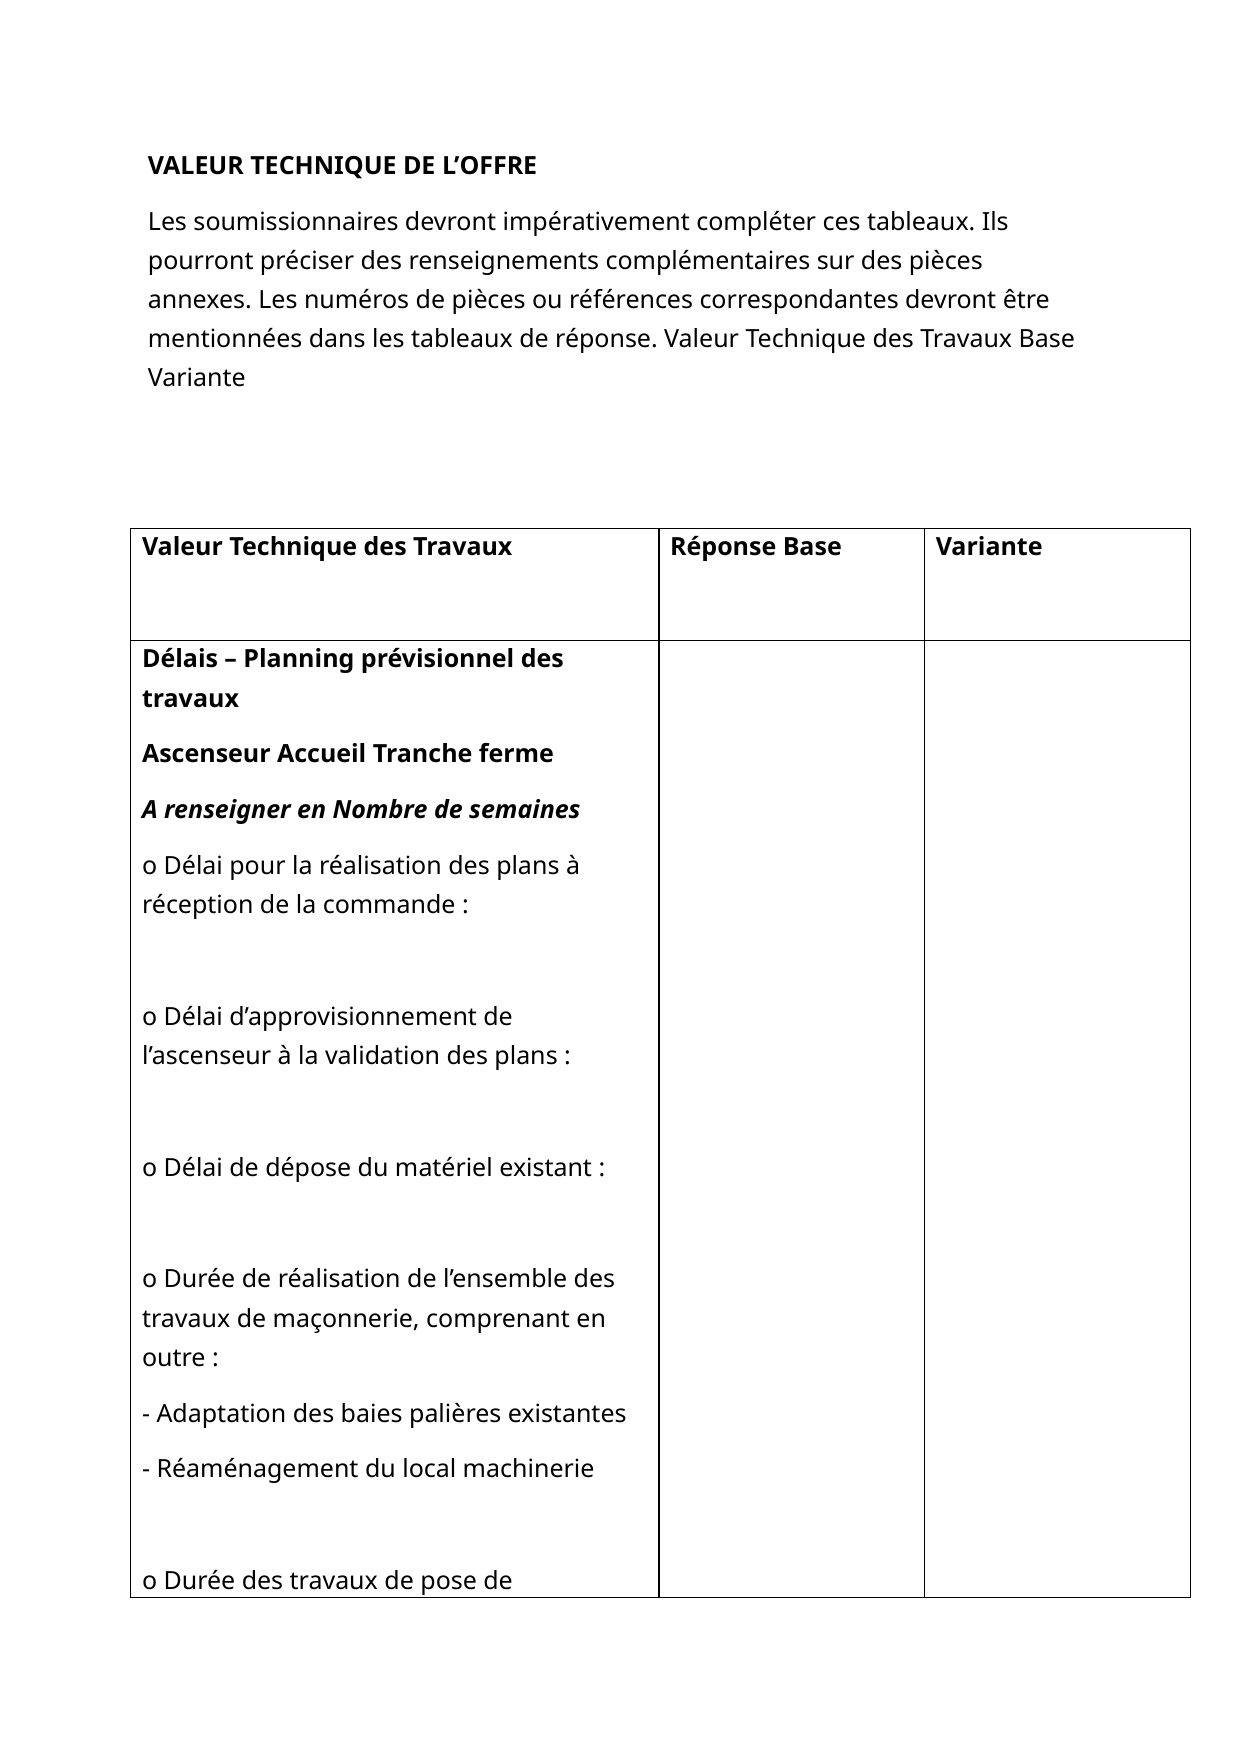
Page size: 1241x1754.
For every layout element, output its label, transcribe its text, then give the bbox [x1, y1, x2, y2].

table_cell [131, 641, 658, 1597]
table_cell [925, 641, 1190, 1597]
table_header Réponse Base [660, 529, 924, 639]
text VALEUR TECHNIQUE DE L’OFFRE [148, 148, 1093, 182]
table_cell [660, 641, 924, 1597]
table_header Variante [925, 529, 1190, 639]
table_header Valeur Technique des Travaux [131, 529, 658, 639]
text Les soumissionnaires devront impérativement compléter ces tableaux. Ils pourront préciser des renseignements complémentaires sur des pièces annexes. Les numéros de pièces ou références correspondantes devront être mentionnées dans les tableaux de réponse. Valeur Technique des Travaux Base Variante [148, 203, 1093, 394]
